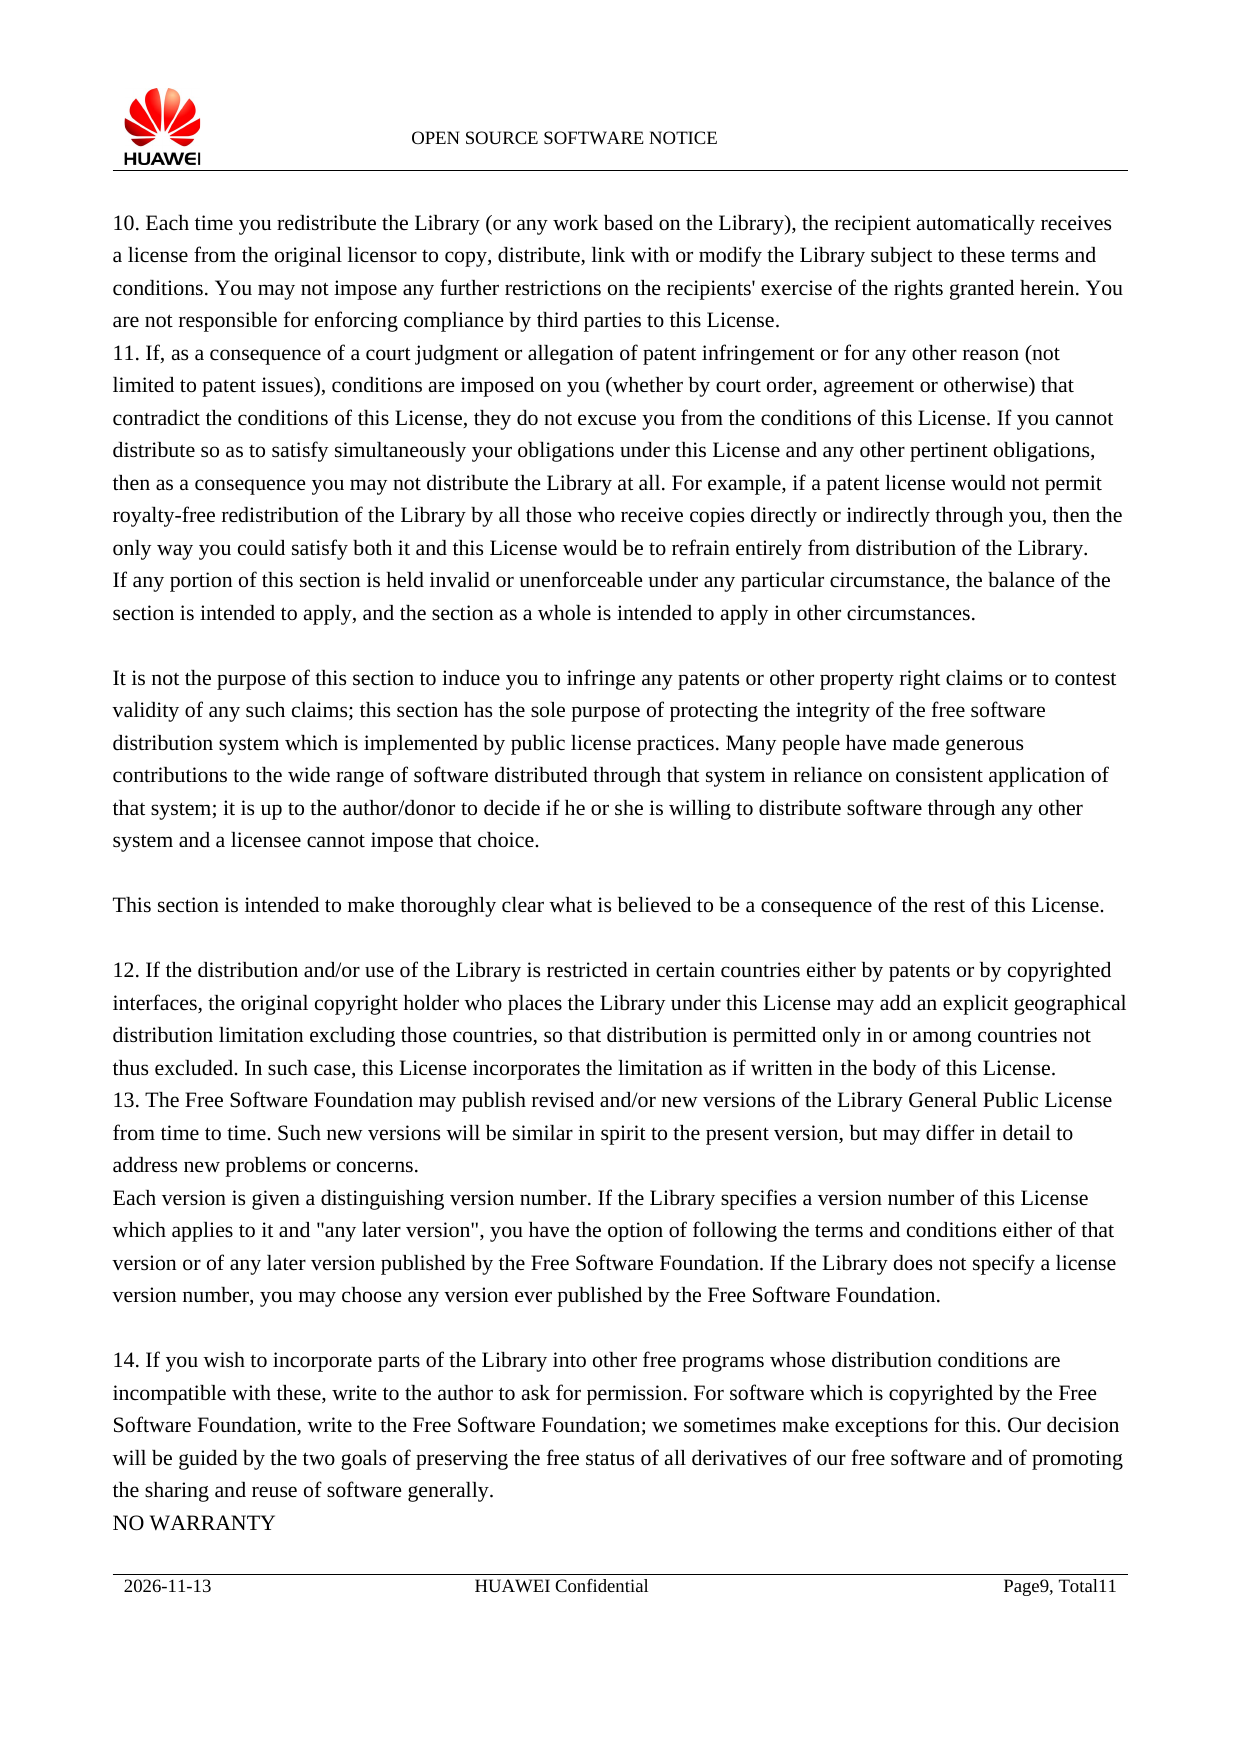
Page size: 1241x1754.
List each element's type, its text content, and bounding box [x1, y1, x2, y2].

picture [124, 88, 201, 165]
